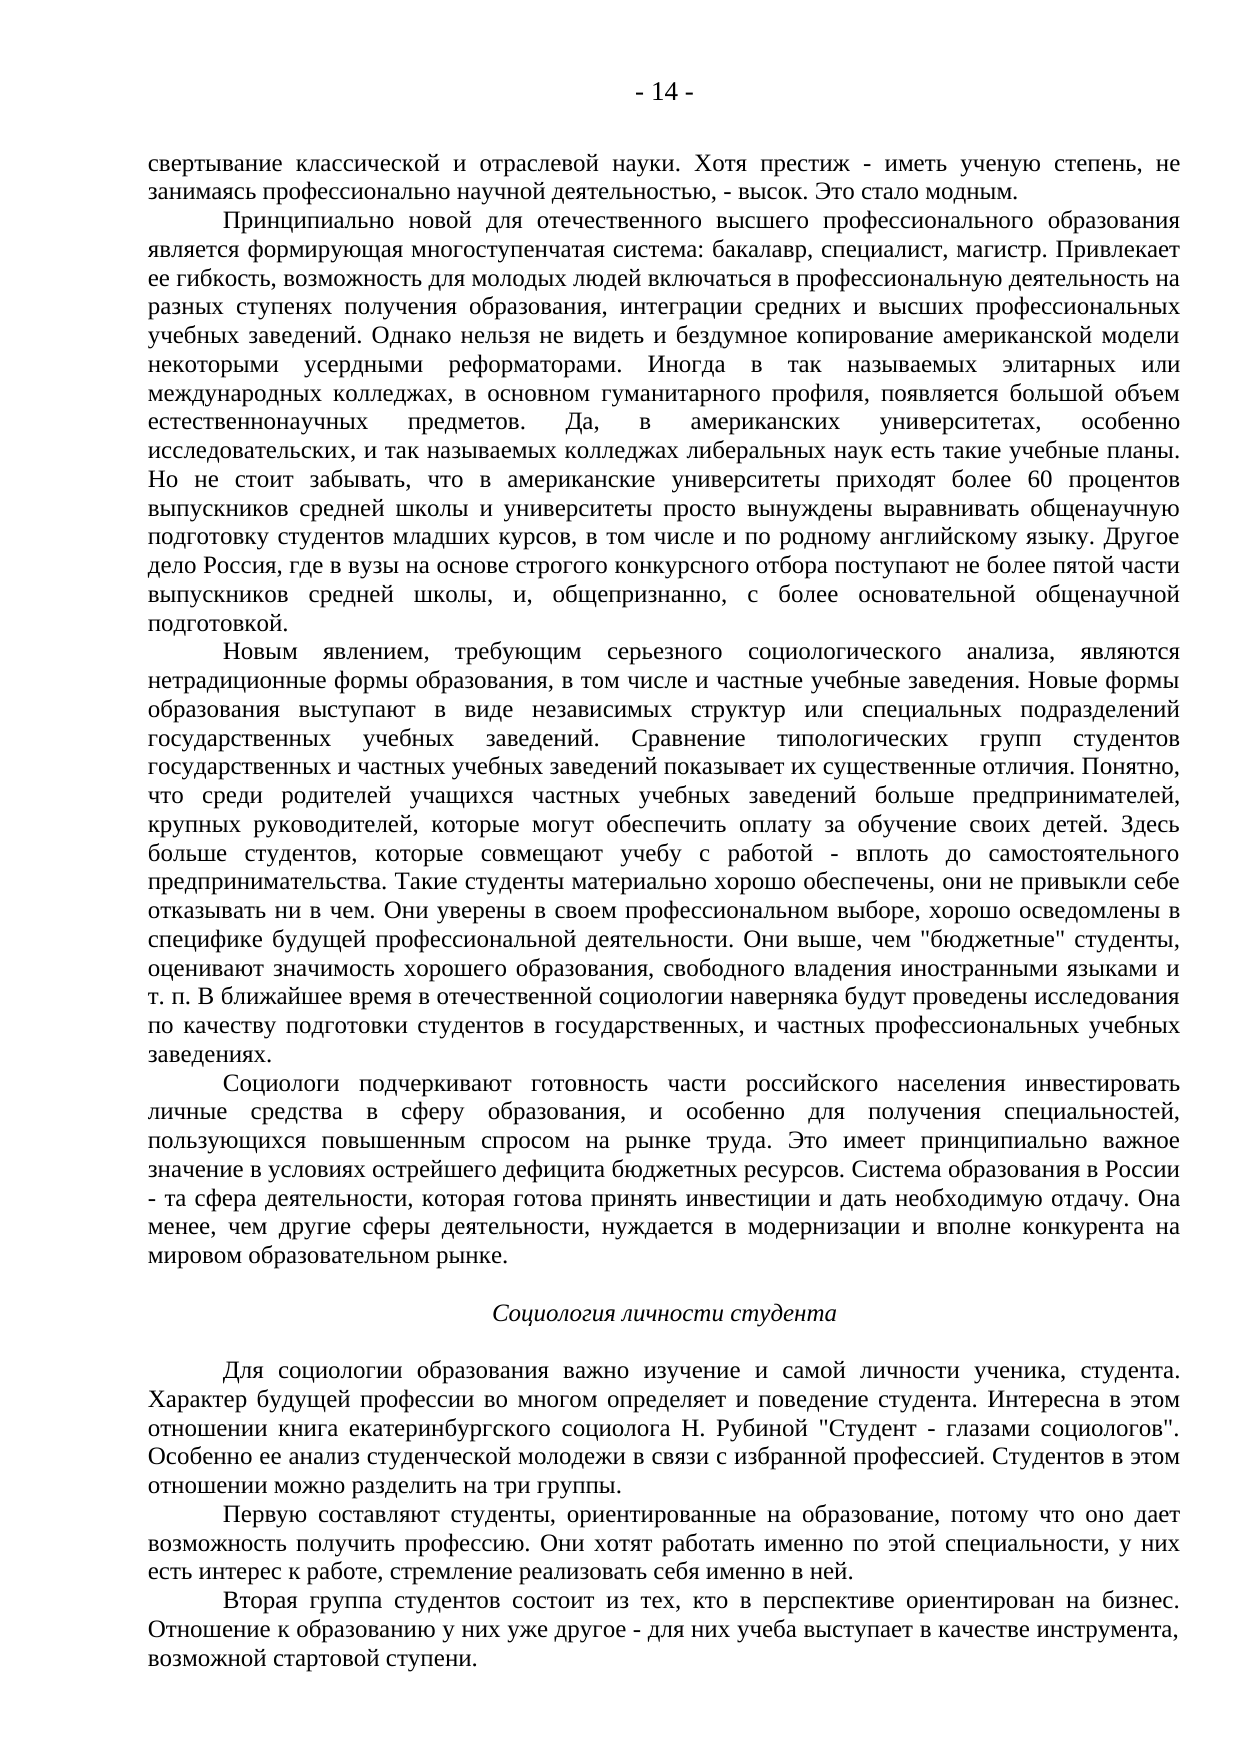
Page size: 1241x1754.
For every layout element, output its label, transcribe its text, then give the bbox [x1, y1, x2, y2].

text Новым явлением, требующим серьезного социологического анализа, являются нетрадиционные формы образования, в том числе и частные учебные заведения. Новые формы образования выступают в виде независимых структур или специальных подразделений государственных учебных заведений. Сравнение типологических групп студентов государственных и частных учебных заведений показывает их существенные отличия. Понятно, что среди родителей учащихся частных учебных заведений больше предпринимателей, крупных руководителей, которые могут обеспечить оплату за обучение своих детей. Здесь больше студентов, которые совмещают учебу с работой - вплоть до самостоятельного предпринимательства. Такие студенты материально хорошо обеспечены, они не привыкли себе отказывать ни в чем. Они уверены в своем профессиональном выборе, хорошо осведомлены в специфике будущей профессиональной деятельности. Они выше, чем "бюджетные" студенты, оценивают значимость хорошего образования, свободного владения иностранными языками и т. п. В ближайшее время в отечественной социологии наверняка будут проведены исследования по качеству подготовки студентов в государственных, и частных профессиональных учебных заведениях. [148, 636, 1181, 1068]
subtitle Социология личности студента [148, 1298, 1181, 1326]
text Первую составляют студенты, ориентированные на образование, потому что оно дает возможность получить профессию. Они хотят работать именно по этой специальности, у них есть интерес к работе, стремление реализовать себя именно в ней. [148, 1499, 1181, 1585]
text Вторая группа студентов состоит из тех, кто в перспективе ориентирован на бизнес. Отношение к образованию у них уже другое - для них учеба выступает в качестве инструмента, возможной стартовой ступени. [148, 1585, 1181, 1671]
text Социологи подчеркивают готовность части российского населения инвестировать личные средства в сферу образования, и особенно для получения специальностей, пользующихся повышенным спросом на рынке труда. Это имеет принципиально важное значение в условиях острейшего дефицита бюджетных ресурсов. Система образования в России - та сфера деятельности, которая готова принять инвестиции и дать необходимую отдачу. Она менее, чем другие сферы деятельности, нуждается в модернизации и вполне конкурента на мировом образовательном рынке. [148, 1068, 1181, 1269]
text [148, 148, 1181, 205]
text Принципиально новой для отечественного высшего профессионального образования является формирующая многоступенчатая система: бакалавр, специалист, магистр. Привлекает ее гибкость, возможность для молодых людей включаться в профессиональную деятельность на разных ступенях получения образования, интеграции средних и высших профессиональных учебных заведений. Однако нельзя не видеть и бездумное копирование американской модели некоторыми усердными реформаторами. Иногда в так называемых элитарных или международных колледжах, в основном гуманитарного профиля, появляется большой объем естественнонаучных предметов. Да, в американских университетах, особенно исследовательских, и так называемых колледжах либеральных наук есть такие учебные планы. Но не стоит забывать, что в американские университеты приходят более 60 процентов выпускников средней школы и университеты просто вынуждены выравнивать общенаучную подготовку студентов младших курсов, в том числе и по родному английскому языку. Другое дело Россия, где в вузы на основе строгого конкурсного отбора поступают не более пятой части выпускников средней школы, и, общепризнанно, с более основательной общенаучной подготовкой. [148, 205, 1181, 636]
text Для социологии образования важно изучение и самой личности ученика, студента. Характер будущей профессии во многом определяет и поведение студента. Интересна в этом отношении книга екатеринбургского социолога Н. Рубиной "Студент - глазами социологов". Особенно ее анализ студенческой молодежи в связи с избранной профессией. Студентов в этом отношении можно разделить на три группы. [148, 1355, 1181, 1499]
